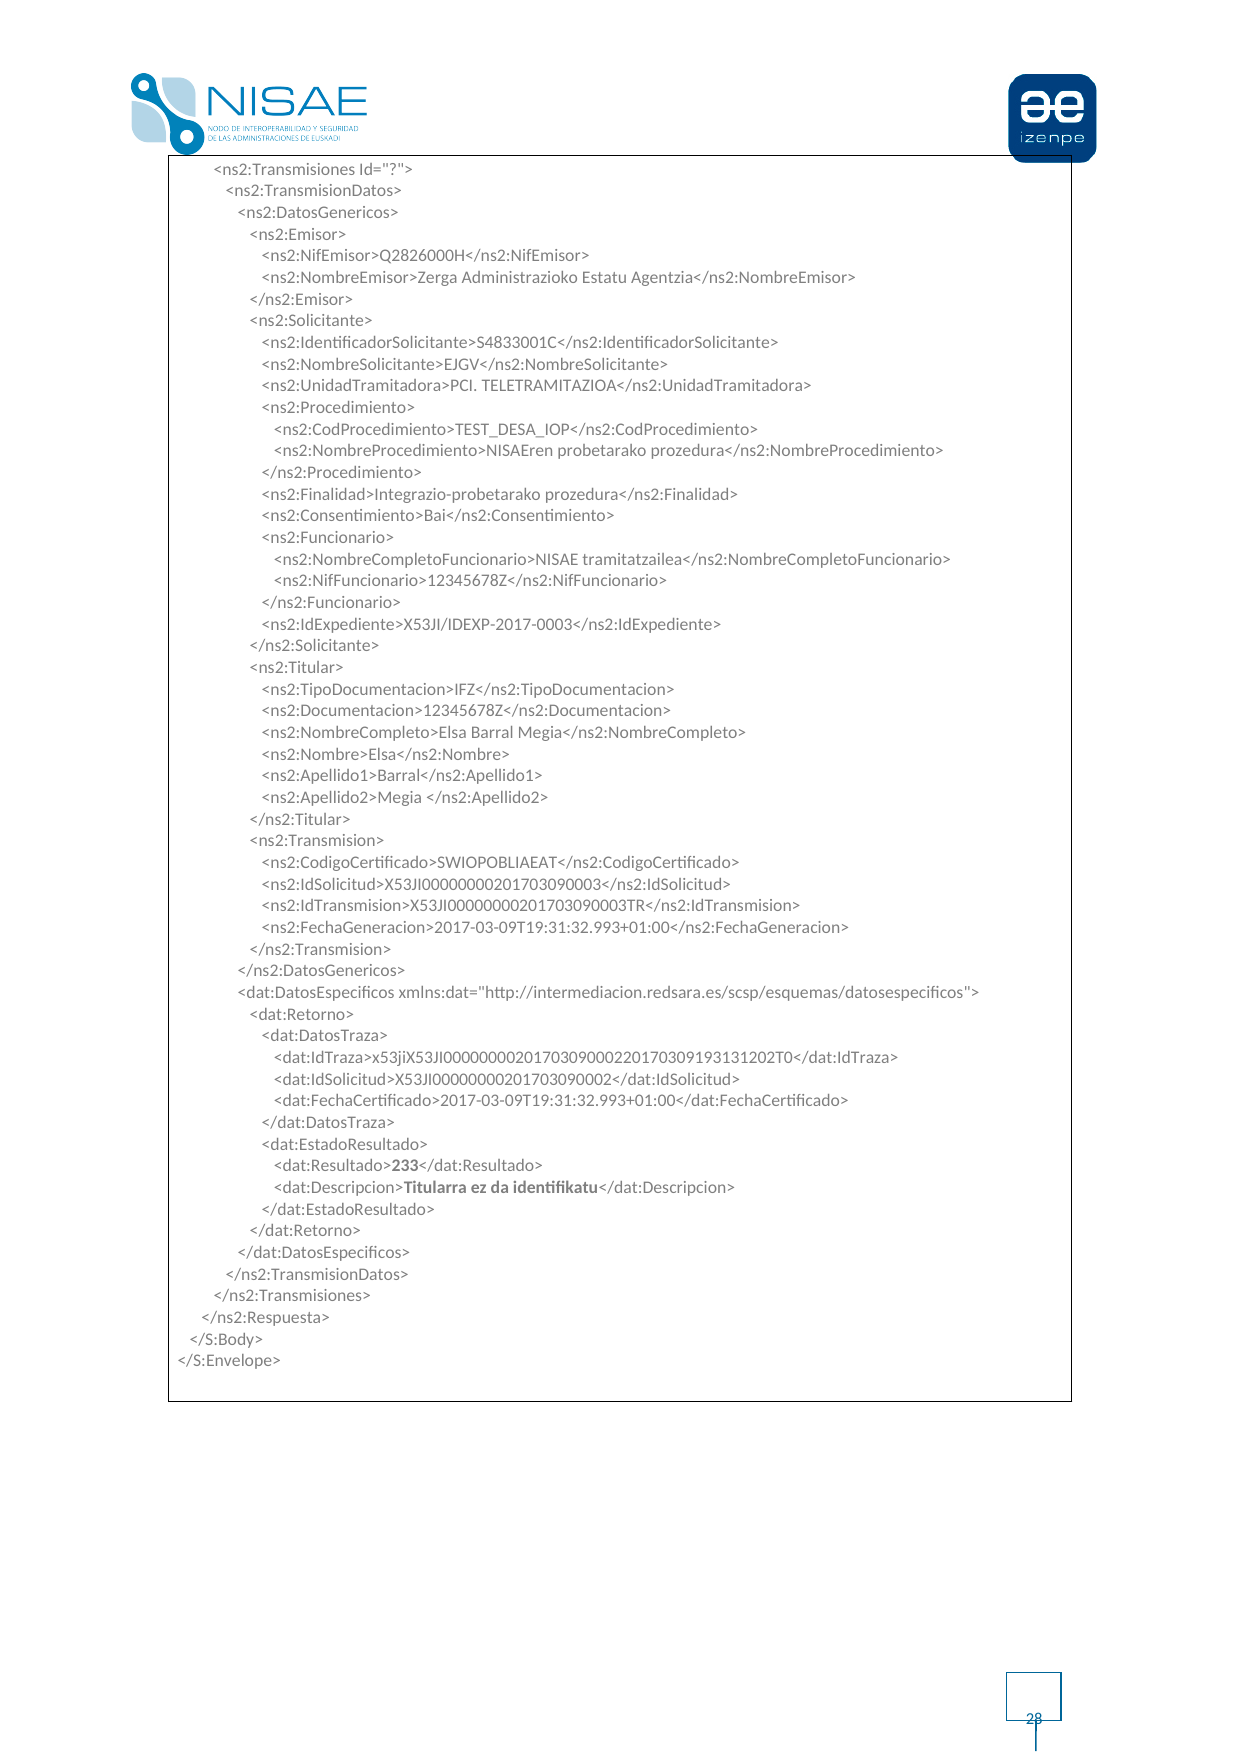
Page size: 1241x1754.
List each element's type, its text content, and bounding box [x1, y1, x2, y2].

text <dat:DatosTraza> [177, 1024, 1063, 1046]
text <dat:FechaCertificado>2017-03-09T19:31:32.993+01:00</dat:FechaCertificado> [177, 1089, 1063, 1111]
text <ns2:Nombre>Elsa</ns2:Nombre> [177, 743, 1063, 764]
text <ns2:Transmisiones Id="?"> [169, 156, 1071, 179]
text </dat:DatosEspecificos> [177, 1241, 1063, 1263]
text <ns2:IdentificadorSolicitante>S4833001C</ns2:IdentificadorSolicitante> [177, 331, 1063, 353]
text <ns2:TipoDocumentacion>IFZ</ns2:TipoDocumentacion> [177, 678, 1063, 699]
text <ns2:Finalidad>Integrazio-probetarako prozedura</ns2:Finalidad> [177, 483, 1063, 504]
text <ns2:Apellido2>Megia </ns2:Apellido2> [177, 786, 1063, 808]
picture [181, 131, 193, 143]
text </dat:EstadoResultado> [177, 1198, 1063, 1219]
text </ns2:Transmision> [177, 938, 1063, 959]
text <dat:DatosEspecificos xmlns:dat="http://intermediacion.redsara.es/scsp/esquemas/datosespecificos"> [177, 981, 1063, 1003]
text <ns2:UnidadTramitadora>PCI. TELETRAMITAZIOA</ns2:UnidadTramitadora> [177, 374, 1063, 396]
text <ns2:DatosGenericos> [177, 201, 1063, 223]
text </S:Body> [177, 1328, 1063, 1349]
text <ns2:NombreProcedimiento>NISAEren probetarako prozedura</ns2:NombreProcedimiento> [177, 439, 1063, 461]
text <ns2:IdExpediente>X53JI/IDEXP-2017-0003</ns2:IdExpediente> [177, 613, 1063, 634]
picture [1007, 74, 1097, 163]
text </S:Envelope> [177, 1349, 1063, 1371]
text <ns2:IdSolicitud>X53JI00000000201703090003</ns2:IdSolicitud> [177, 873, 1063, 894]
text <dat:Resultado>233</dat:Resultado> [177, 1154, 1063, 1176]
picture [149, 73, 386, 155]
text <ns2:TransmisionDatos> [177, 179, 1063, 201]
text <dat:EstadoResultado> [177, 1133, 1063, 1154]
text </ns2:Solicitante> [177, 634, 1063, 656]
picture [139, 81, 148, 90]
text </ns2:Titular> [177, 808, 1063, 829]
text <ns2:NombreSolicitante>EJGV</ns2:NombreSolicitante> [177, 353, 1063, 374]
text <ns2:CodProcedimiento>TEST_DESA_IOP</ns2:CodProcedimiento> [177, 418, 1063, 439]
picture [118, 73, 180, 155]
text <ns2:NombreEmisor>Zerga Administrazioko Estatu Agentzia</ns2:NombreEmisor> [177, 266, 1063, 288]
text </ns2:Emisor> [177, 288, 1063, 309]
text </ns2:DatosGenericos> [177, 959, 1063, 981]
text <ns2:NifEmisor>Q2826000H</ns2:NifEmisor> [177, 244, 1063, 266]
text </ns2:Funcionario> [177, 591, 1063, 613]
text <ns2:NifFuncionario>12345678Z</ns2:NifFuncionario> [177, 569, 1063, 591]
text <ns2:NombreCompletoFuncionario>NISAE tramitatzailea</ns2:NombreCompletoFuncionario> [177, 548, 1063, 569]
text <dat:IdSolicitud>X53JI00000000201703090002</dat:IdSolicitud> [177, 1068, 1063, 1089]
text <ns2:Transmision> [177, 829, 1063, 851]
text <ns2:FechaGeneracion>2017-03-09T19:31:32.993+01:00</ns2:FechaGeneracion> [177, 916, 1063, 938]
text <ns2:NombreCompleto>Elsa Barral Megia</ns2:NombreCompleto> [177, 721, 1063, 743]
text <ns2:Emisor> [177, 223, 1063, 244]
text <ns2:Titular> [177, 656, 1063, 678]
text <ns2:Procedimiento> [177, 396, 1063, 418]
text </ns2:TransmisionDatos> [177, 1263, 1063, 1284]
text <dat:Retorno> [177, 1003, 1063, 1024]
text <dat:Descripcion>Titularra ez da identifikatu</dat:Descripcion> [177, 1176, 1063, 1198]
text </ns2:Procedimiento> [177, 461, 1063, 483]
text <ns2:Documentacion>12345678Z</ns2:Documentacion> [177, 699, 1063, 721]
text <ns2:Funcionario> [177, 526, 1063, 548]
text <ns2:IdTransmision>X53JI00000000201703090003TR</ns2:IdTransmision> [177, 894, 1063, 916]
text <ns2:CodigoCertificado>SWIOPOBLIAEAT</ns2:CodigoCertificado> [177, 851, 1063, 873]
text </dat:DatosTraza> [177, 1111, 1063, 1133]
text <ns2:Consentimiento>Bai</ns2:Consentimiento> [177, 504, 1063, 526]
text <ns2:Apellido1>Barral</ns2:Apellido1> [177, 764, 1063, 786]
text </dat:Retorno> [177, 1219, 1063, 1241]
text </ns2:Transmisiones> [177, 1284, 1063, 1306]
text <ns2:Solicitante> [177, 309, 1063, 331]
text </ns2:Respuesta> [177, 1306, 1063, 1328]
text <dat:IdTraza>x53jiX53JI0000000020170309000220170309193131202T0</dat:IdTraza> [177, 1046, 1063, 1068]
